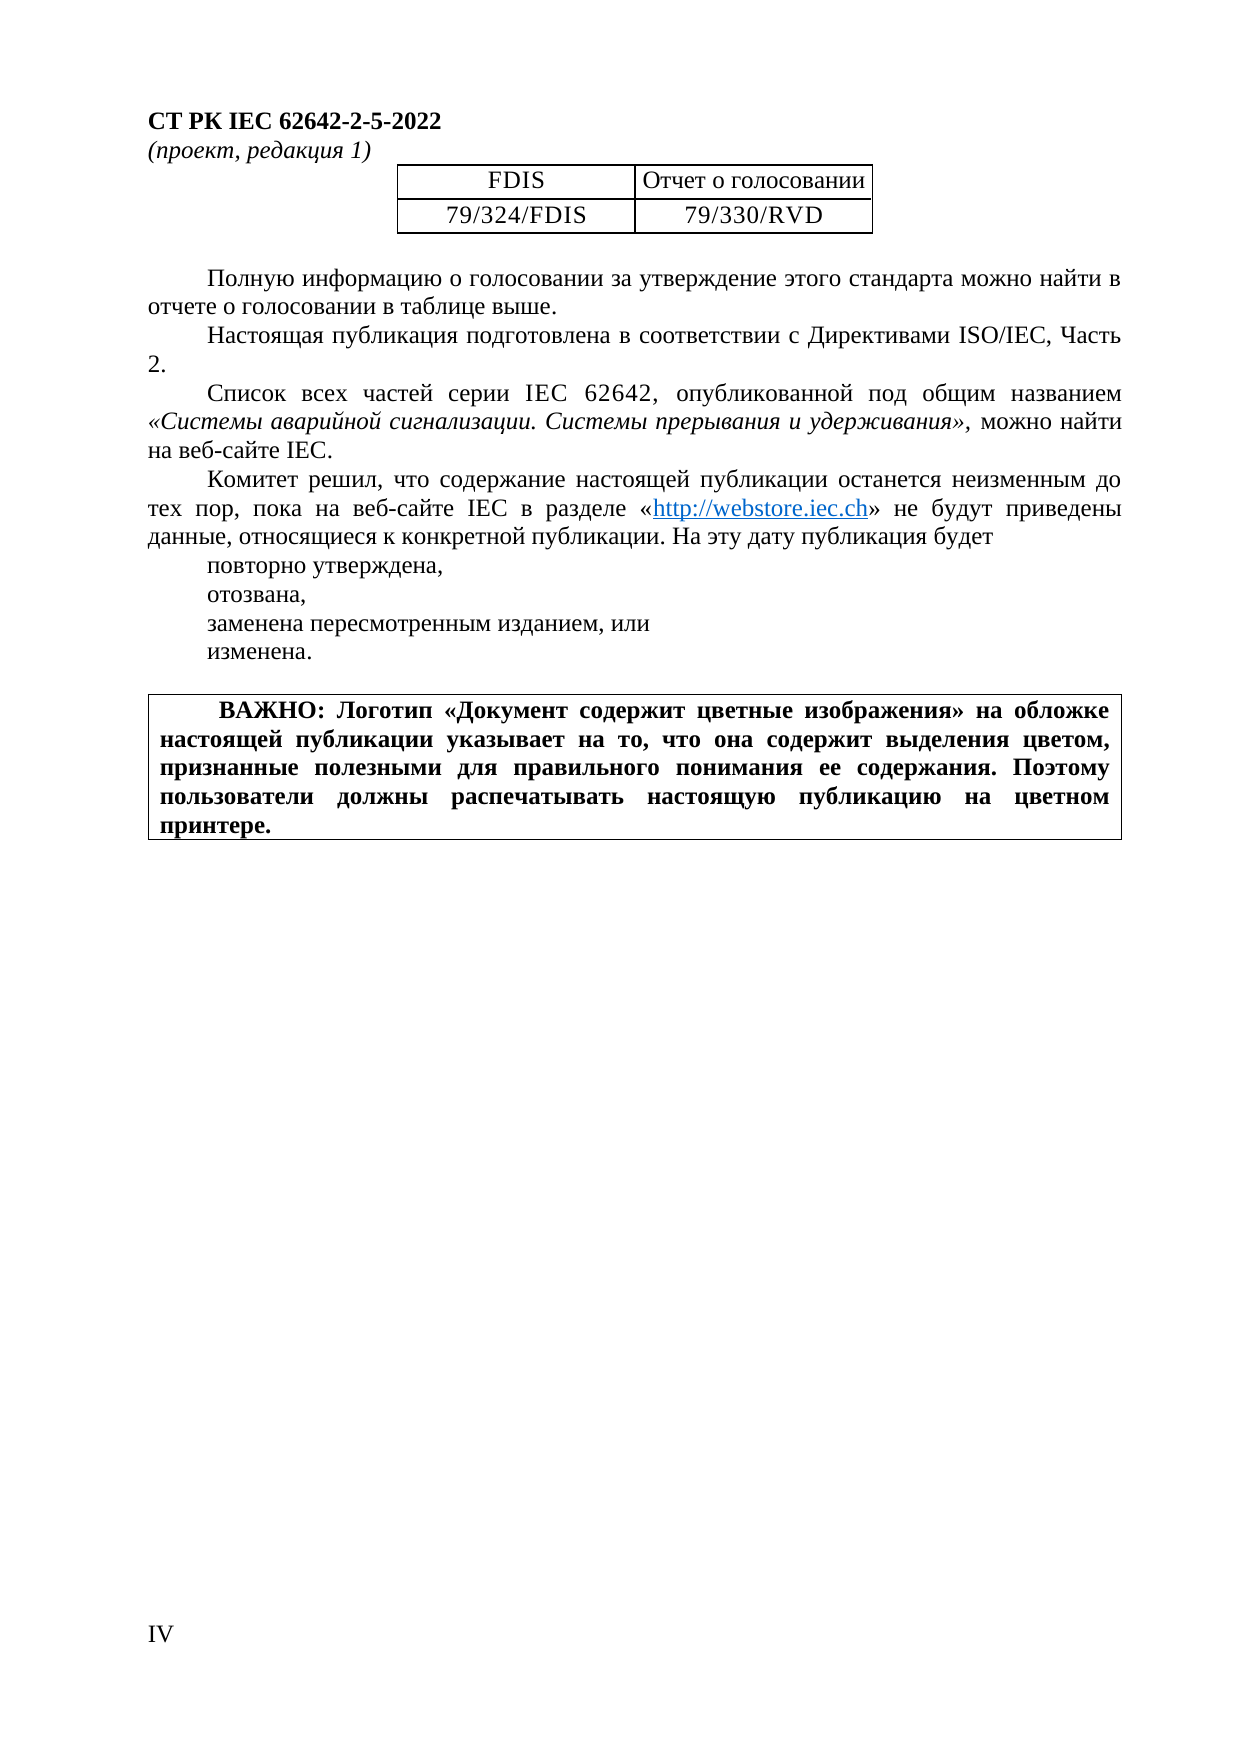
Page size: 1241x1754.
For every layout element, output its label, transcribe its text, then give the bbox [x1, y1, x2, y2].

table_header ВАЖНО: Логотип «Документ содержит цветные изображения» на обложке настоящей публикации указывает на то, что она содержит выделения цветом, признанные полезными для правильного понимания ее содержания. Поэтому пользователи должны распечатывать настоящую публикацию на цветном принтере. [149, 695, 1121, 839]
text Полную информацию о голосовании за утверждение этого стандарта можно найти в отчете о голосовании в таблице выше. [148, 263, 1122, 320]
text Список всех частей серии IEC 62642, опубликованной под общим названием «Системы аварийной сигнализации. Системы прерывания и удерживания», можно найти на веб-сайте IEC. [148, 378, 1122, 464]
text повторно утверждена, [148, 550, 1122, 579]
text Настоящая публикация подготовлена в соответствии с Директивами ISO/IEC, Часть 2. [148, 320, 1122, 378]
text изменена. [148, 636, 1122, 665]
table_cell 79/324/FDIS [398, 200, 634, 232]
table_header FDIS [398, 166, 634, 198]
text отозвана, [148, 579, 1122, 608]
text заменена пересмотренным изданием, или [148, 608, 1122, 636]
table_cell 79/330/RVD [636, 198, 872, 232]
table_header Отчет о голосовании [636, 166, 872, 198]
text Комитет решил, что содержание настоящей публикации останется неизменным до тех пор, пока на веб-сайте IEC в разделе «http://webstore.iec.ch» не будут приведены данные, относящиеся к конкретной публикации. На эту дату публикация будет [148, 464, 1122, 550]
